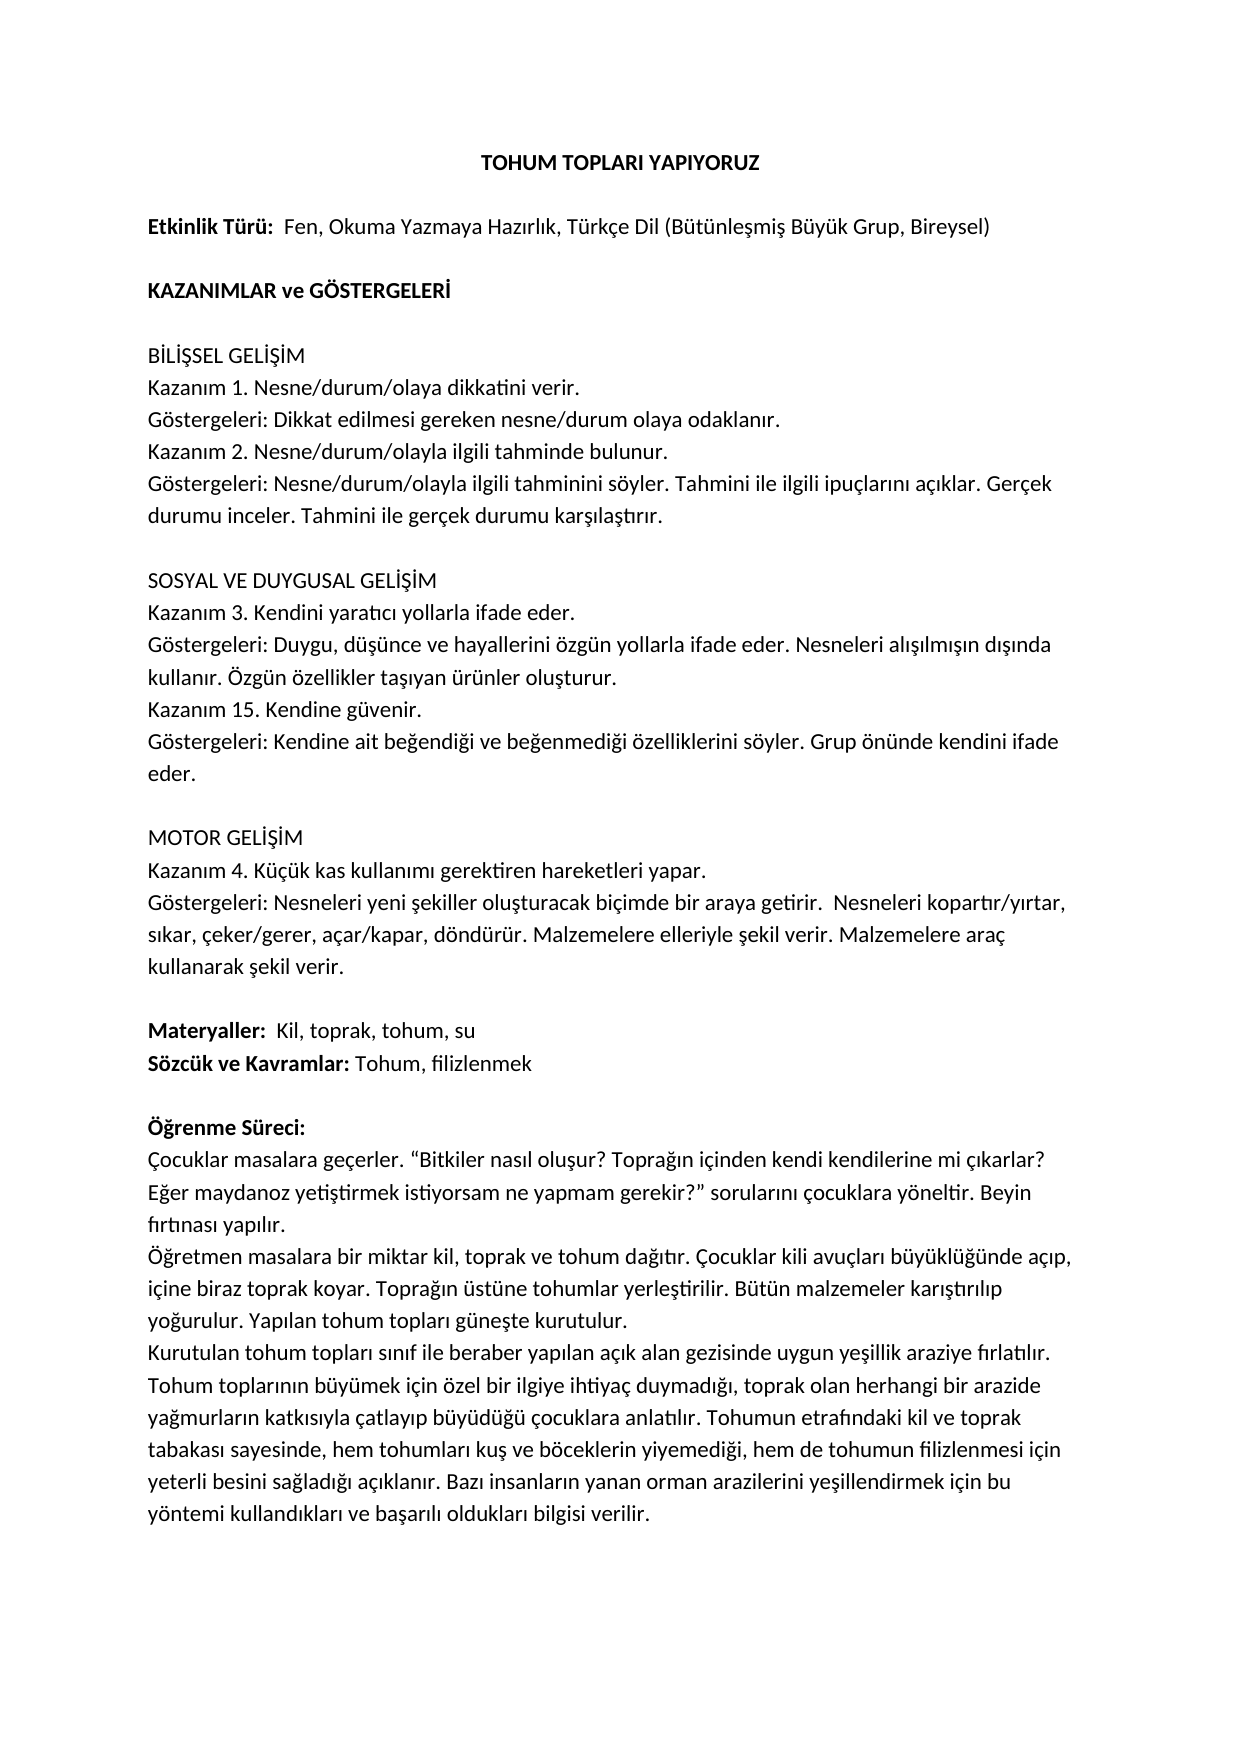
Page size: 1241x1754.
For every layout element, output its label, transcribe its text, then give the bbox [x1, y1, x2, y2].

text MOTOR GELİŞİM [148, 823, 1093, 852]
text Kurutulan tohum topları sınıf ile beraber yapılan açık alan gezisinde uygun yeşillik araziye fırlatılır. [148, 1338, 1093, 1367]
text TOHUM TOPLARI YAPIYORUZ [148, 148, 1093, 176]
text Göstergeleri: Duygu, düşünce ve hayallerini özgün yollarla ifade eder. Nesneleri alışılmışın dışında kullanır. Özgün özellikler taşıyan ürünler oluşturur. [148, 630, 1093, 691]
text Etkinlik Türü: Fen, Okuma Yazmaya Hazırlık, Türkçe Dil (Bütünleşmiş Büyük Grup, Bireysel) [148, 212, 1093, 240]
text Sözcük ve Kavramlar: Tohum, filizlenmek [148, 1049, 1093, 1077]
text Çocuklar masalara geçerler. “Bitkiler nasıl oluşur? Toprağın içinden kendi kendilerine mi çıkarlar? Eğer maydanoz yetiştirmek istiyorsam ne yapmam gerekir?” sorularını çocuklara yöneltir. Beyin fırtınası yapılır. [148, 1145, 1093, 1238]
text Göstergeleri: Nesne/durum/olayla ilgili tahminini söyler. Tahmini ile ilgili ipuçlarını açıklar. Gerçek durumu inceler. Tahmini ile gerçek durumu karşılaştırır. [148, 469, 1093, 530]
text Kazanım 2. Nesne/durum/olayla ilgili tahminde bulunur. [148, 437, 1093, 465]
text Kazanım 1. Nesne/durum/olaya dikkatini verir. [148, 373, 1093, 401]
text Kazanım 15. Kendine güvenir. [148, 695, 1093, 723]
text BİLİŞSEL GELİŞİM [148, 341, 1093, 369]
text Öğrenme Süreci: [148, 1113, 1093, 1141]
text Göstergeleri: Nesneleri yeni şekiller oluşturacak biçimde bir araya getirir. Nesneleri kopartır/yırtar, sıkar, çeker/gerer, açar/kapar, döndürür. Malzemelere elleriyle şekil verir. Malzemelere araç kullanarak şekil verir. [148, 888, 1093, 980]
text Göstergeleri: Kendine ait beğendiği ve beğenmediği özelliklerini söyler. Grup önünde kendini ifade eder. [148, 727, 1093, 787]
text SOSYAL VE DUYGUSAL GELİŞİM [148, 566, 1093, 594]
text Göstergeleri: Dikkat edilmesi gereken nesne/durum olaya odaklanır. [148, 405, 1093, 433]
text Kazanım 4. Küçük kas kullanımı gerektiren hareketleri yapar. [148, 856, 1093, 884]
text Tohum toplarının büyümek için özel bir ilgiye ihtiyaç duymadığı, toprak olan herhangi bir arazide yağmurların katkısıyla çatlayıp büyüdüğü çocuklara anlatılır. Tohumun etrafındaki kil ve toprak tabakası sayesinde, hem tohumları kuş ve böceklerin yiyemediği, hem de tohumun filizlenmesi için yeterli besini sağladığı açıklanır. Bazı insanların yanan orman arazilerini yeşillendirmek için bu yöntemi kullandıkları ve başarılı oldukları bilgisi verilir. [148, 1371, 1093, 1527]
text Materyaller: Kil, toprak, tohum, su [148, 1017, 1093, 1045]
text KAZANIMLAR ve GÖSTERGELERİ [148, 276, 1093, 304]
text Öğretmen masalara bir miktar kil, toprak ve tohum dağıtır. Çocuklar kili avuçları büyüklüğünde açıp, içine biraz toprak koyar. Toprağın üstüne tohumlar yerleştirilir. Bütün malzemeler karıştırılıp yoğurulur. Yapılan tohum topları güneşte kurutulur. [148, 1242, 1093, 1334]
text Kazanım 3. Kendini yaratıcı yollarla ifade eder. [148, 598, 1093, 626]
